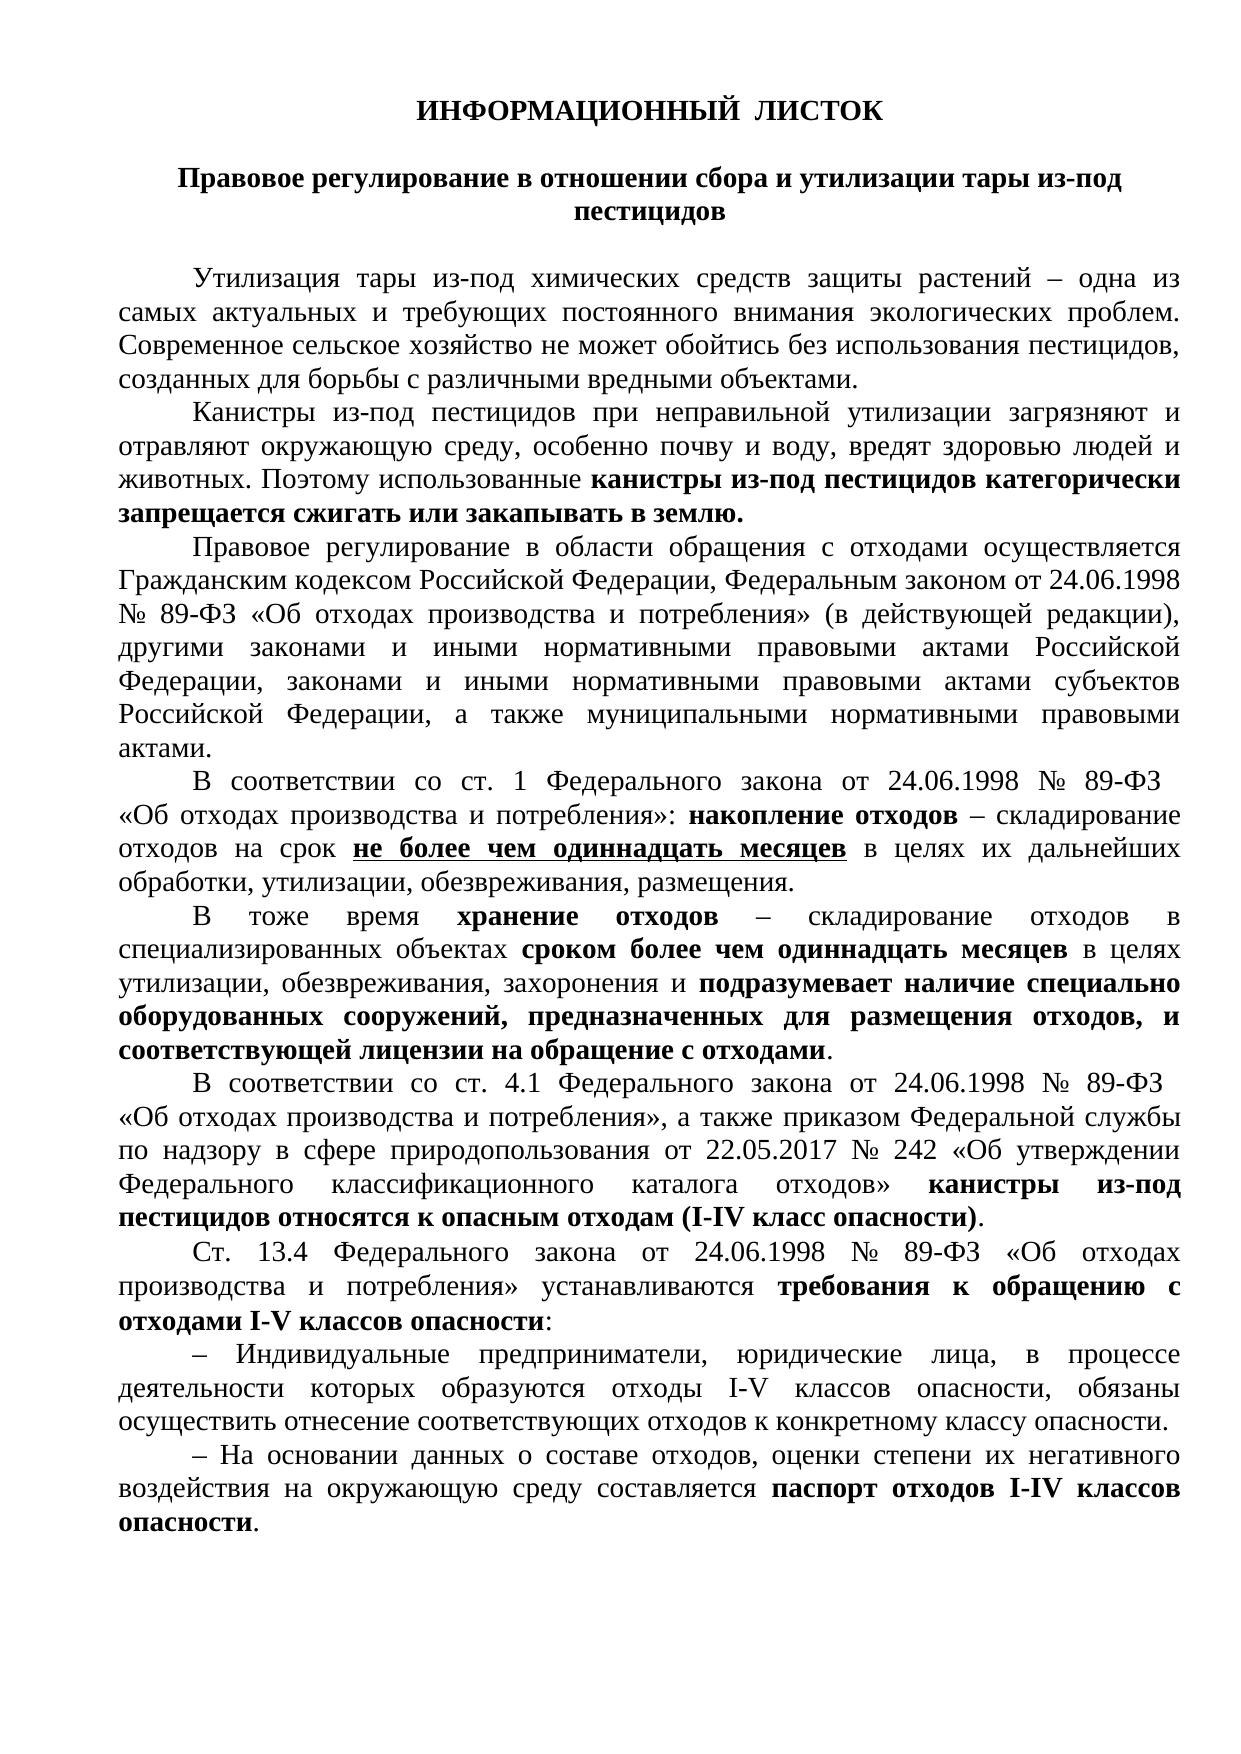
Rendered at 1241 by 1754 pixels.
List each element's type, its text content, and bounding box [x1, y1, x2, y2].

text Правовое регулирование в области обращения с отходами осуществляется Гражданским кодексом Российской Федерации, Федеральным законом от 24.06.1998 № 89-ФЗ «Об отходах производства и потребления» (в действующей редакции), другими законами и иными нормативными правовыми актами Российской Федерации, законами и иными нормативными правовыми актами субъектов Российской Федерации, а также муниципальными нормативными правовыми актами. [118, 529, 1181, 763]
text – Индивидуальные предприниматели, юридические лица, в процессе деятельности которых образуются отходы I-V классов опасности, обязаны осуществить отнесение соответствующих отходов к конкретному классу опасности. [118, 1336, 1181, 1437]
text ИНФОРМАЦИОННЫЙ ЛИСТОК [133, 93, 1166, 126]
text В тоже время хранение отходов – складирование отходов в специализированных объектах сроком более чем одиннадцать месяцев в целях утилизации, обезвреживания, захоронения и подразумевает наличие специально оборудованных сооружений, предназначенных для размещения отходов, и соответствующей лицензии на обращение с отходами. [118, 898, 1181, 1065]
text Ст. 13.4 Федерального закона от 24.06.1998 № 89-ФЗ «Об отходах производства и потребления» устанавливаются требования к обращению с отходами I-V классов опасности: [118, 1233, 1181, 1336]
text Утилизация тары из-под химических средств защиты растений – одна из самых актуальных и требующих постоянного внимания экологических проблем. Современное сельское хозяйство не может обойтись без использования пестицидов, созданных для борьбы с различными вредными объектами. [118, 260, 1181, 394]
text В соответствии со ст. 1 Федерального закона от 24.06.1998 № 89-ФЗ «Об отходах производства и потребления»: накопление отходов – складирование отходов на срок не более чем одиннадцать месяцев в целях их дальнейших обработки, утилизации, обезвреживания, размещения. [118, 763, 1181, 898]
text – На основании данных о составе отходов, оценки степени их негативного воздействия на окружающую среду составляется паспорт отходов I-IV классов опасности. [118, 1437, 1181, 1537]
text Канистры из-под пестицидов при неправильной утилизации загрязняют и отравляют окружающую среду, особенно почву и воду, вредят здоровью людей и животных. Поэтому использованные канистры из-под пестицидов категорически запрещается сжигать или закапывать в землю. [118, 394, 1181, 529]
text Правовое регулирование в отношении сбора и утилизации тары из-под пестицидов [118, 160, 1181, 227]
text В соответствии со ст. 4.1 Федерального закона от 24.06.1998 № 89-ФЗ «Об отходах производства и потребления», а также приказом Федеральной службы по надзору в сфере природопользования от 22.05.2017 № 242 «Об утверждении Федерального классификационного каталога отходов» канистры из-под пестицидов относятся к опасным отходам (I-IV класс опасности). [118, 1065, 1181, 1233]
